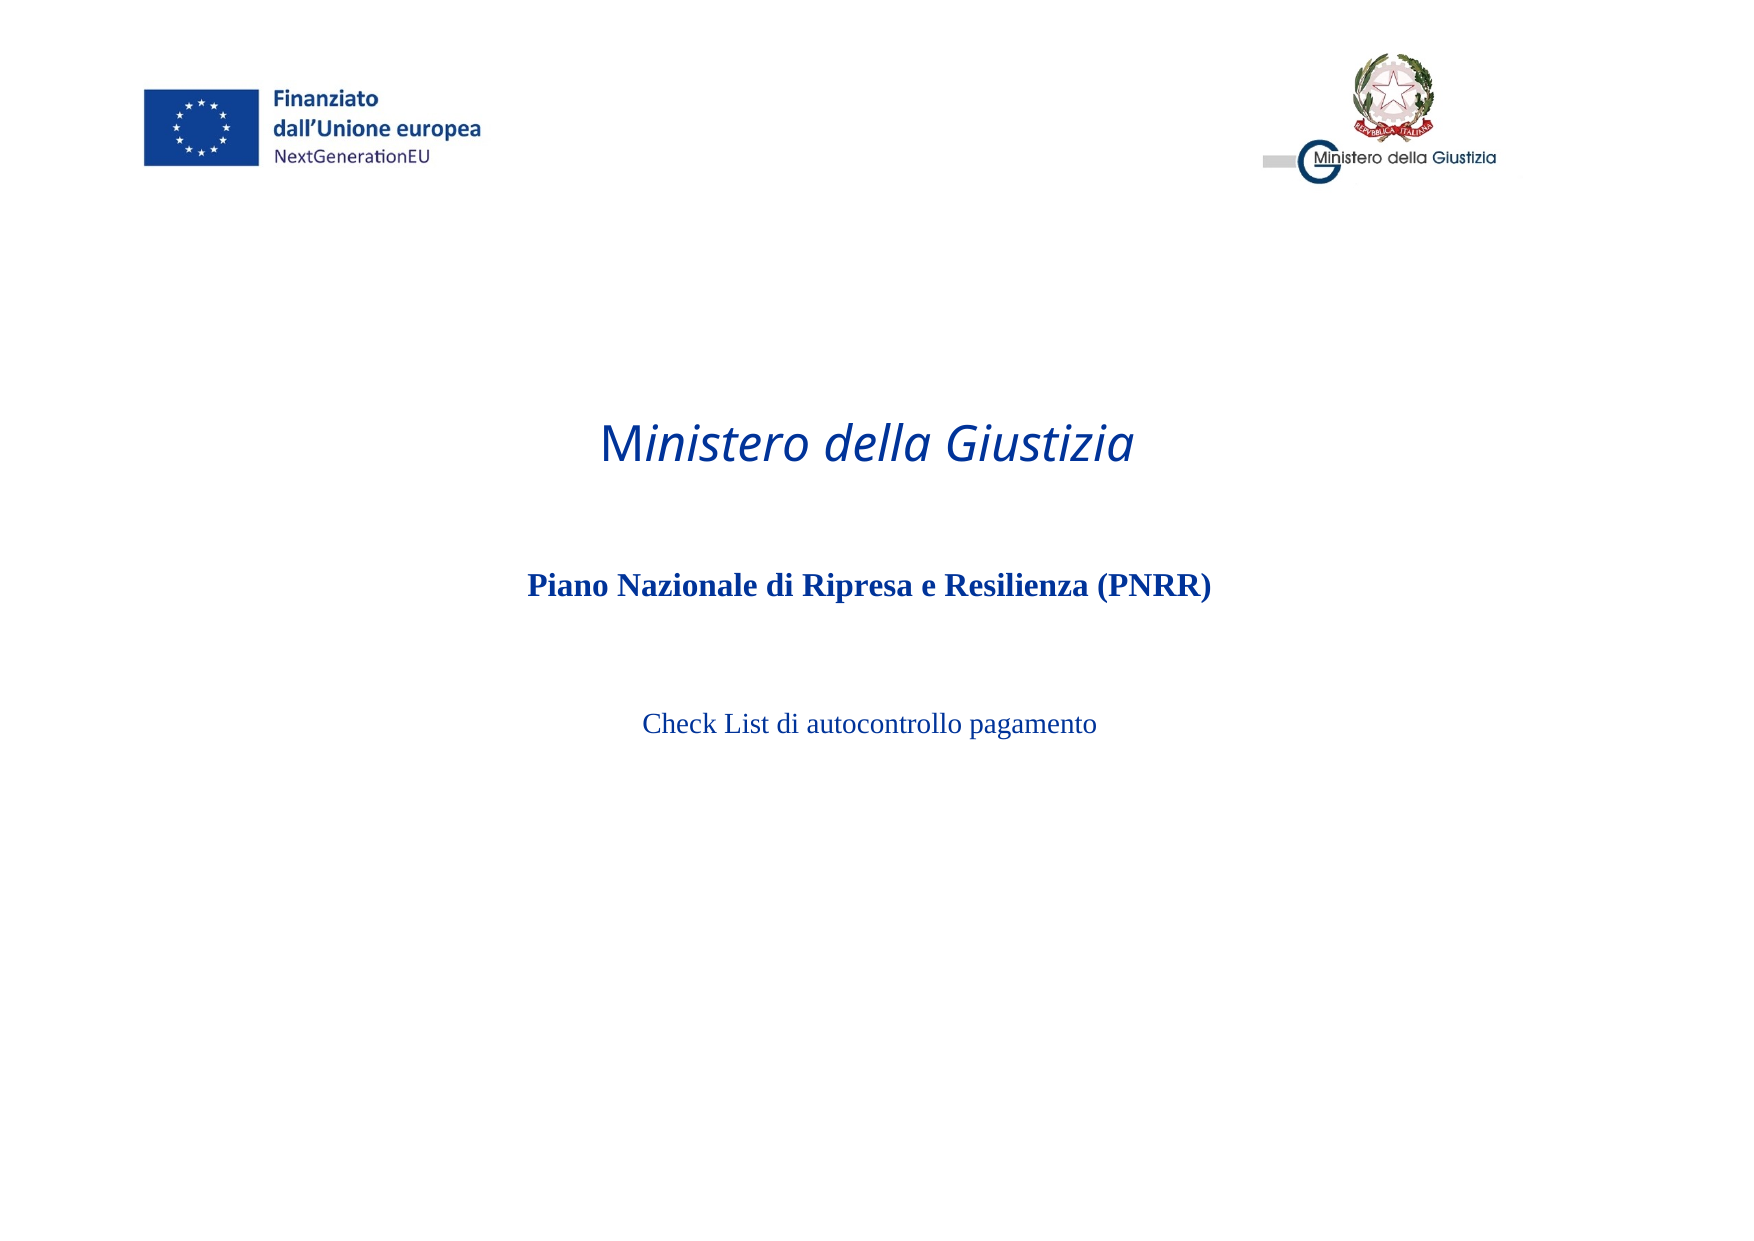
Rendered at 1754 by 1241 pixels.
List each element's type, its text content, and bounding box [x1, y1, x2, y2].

text Piano Nazionale di Ripresa e Resilienza (PNRR) [133, 561, 1606, 605]
picture [1200, 41, 1605, 227]
text Check List di autocontrollo pagamento [133, 698, 1606, 742]
picture [132, 80, 500, 176]
text Ministero della Giustizia [133, 403, 1607, 476]
